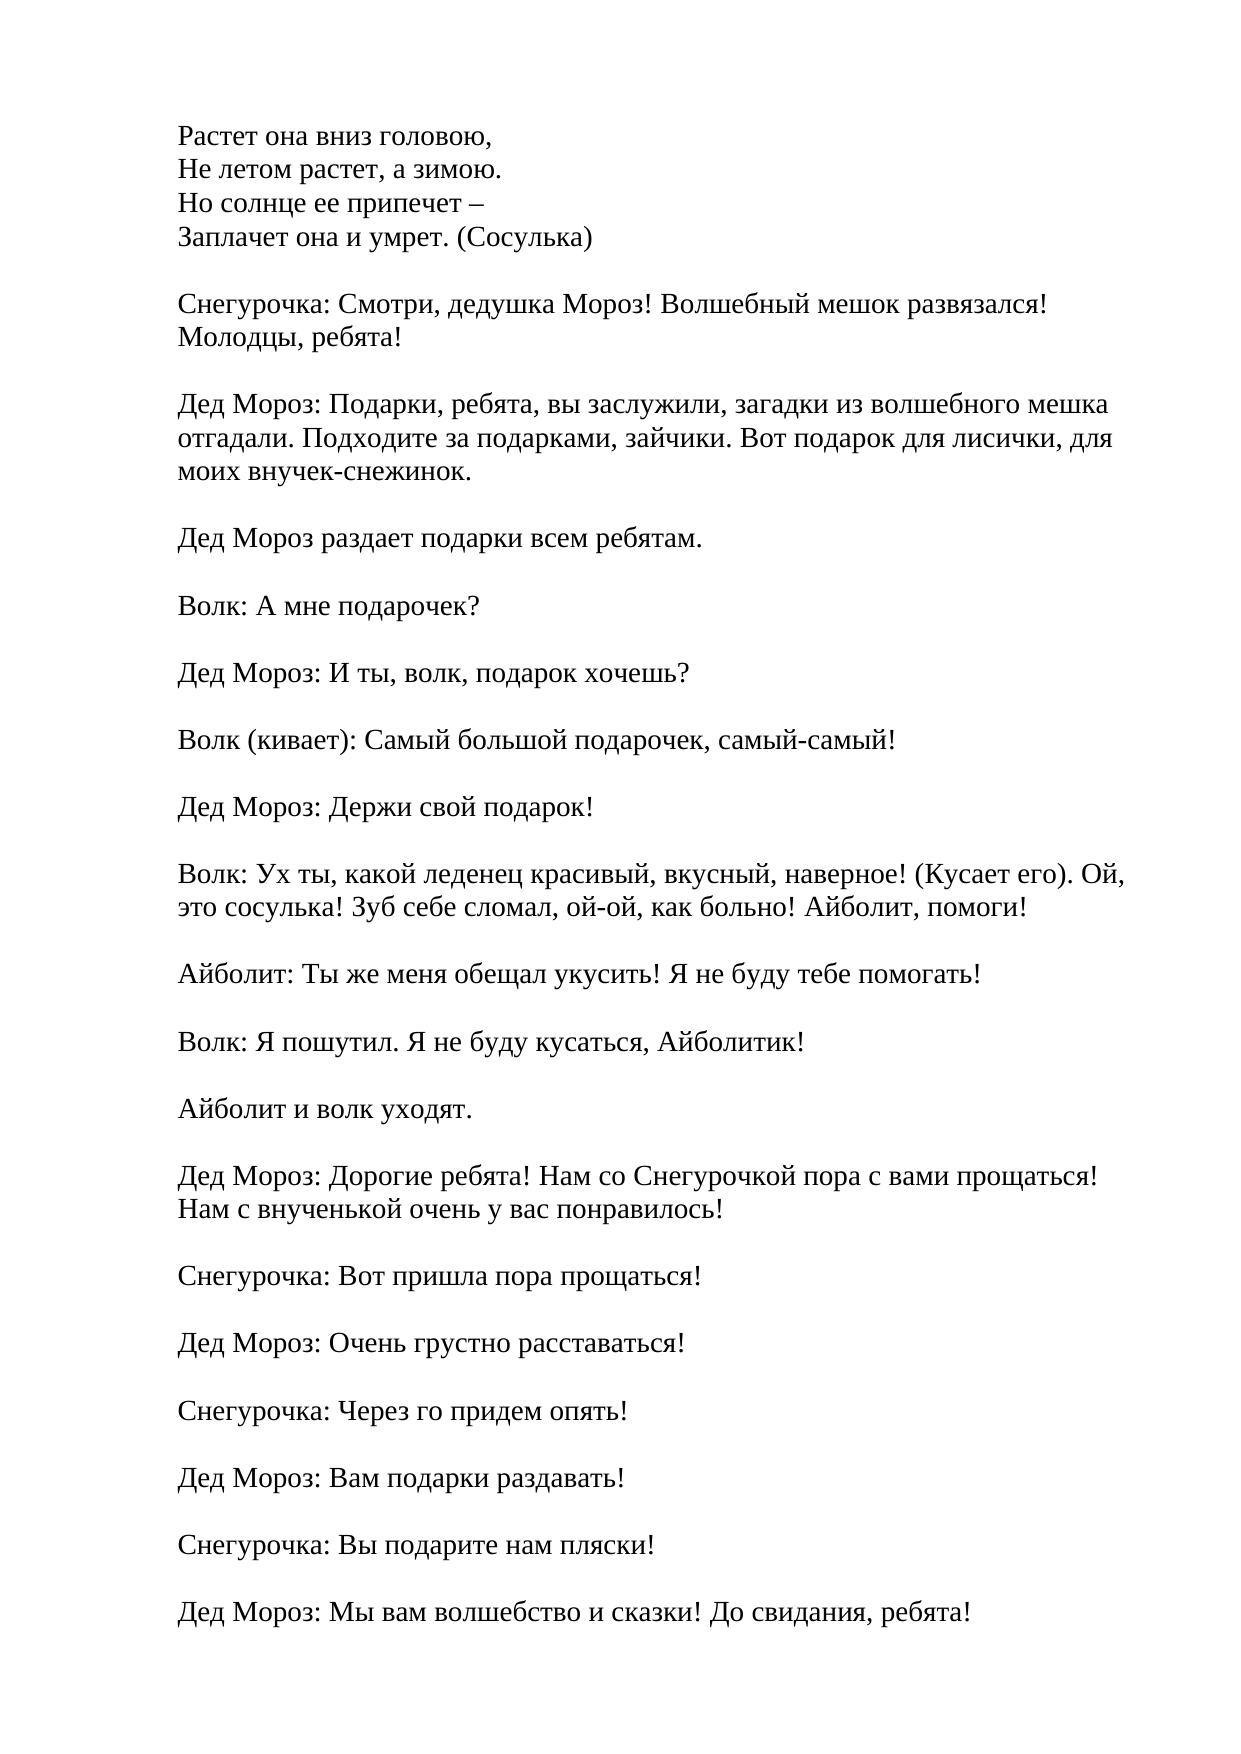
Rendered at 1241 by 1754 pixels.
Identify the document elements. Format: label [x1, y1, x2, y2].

text [177, 118, 1152, 1627]
